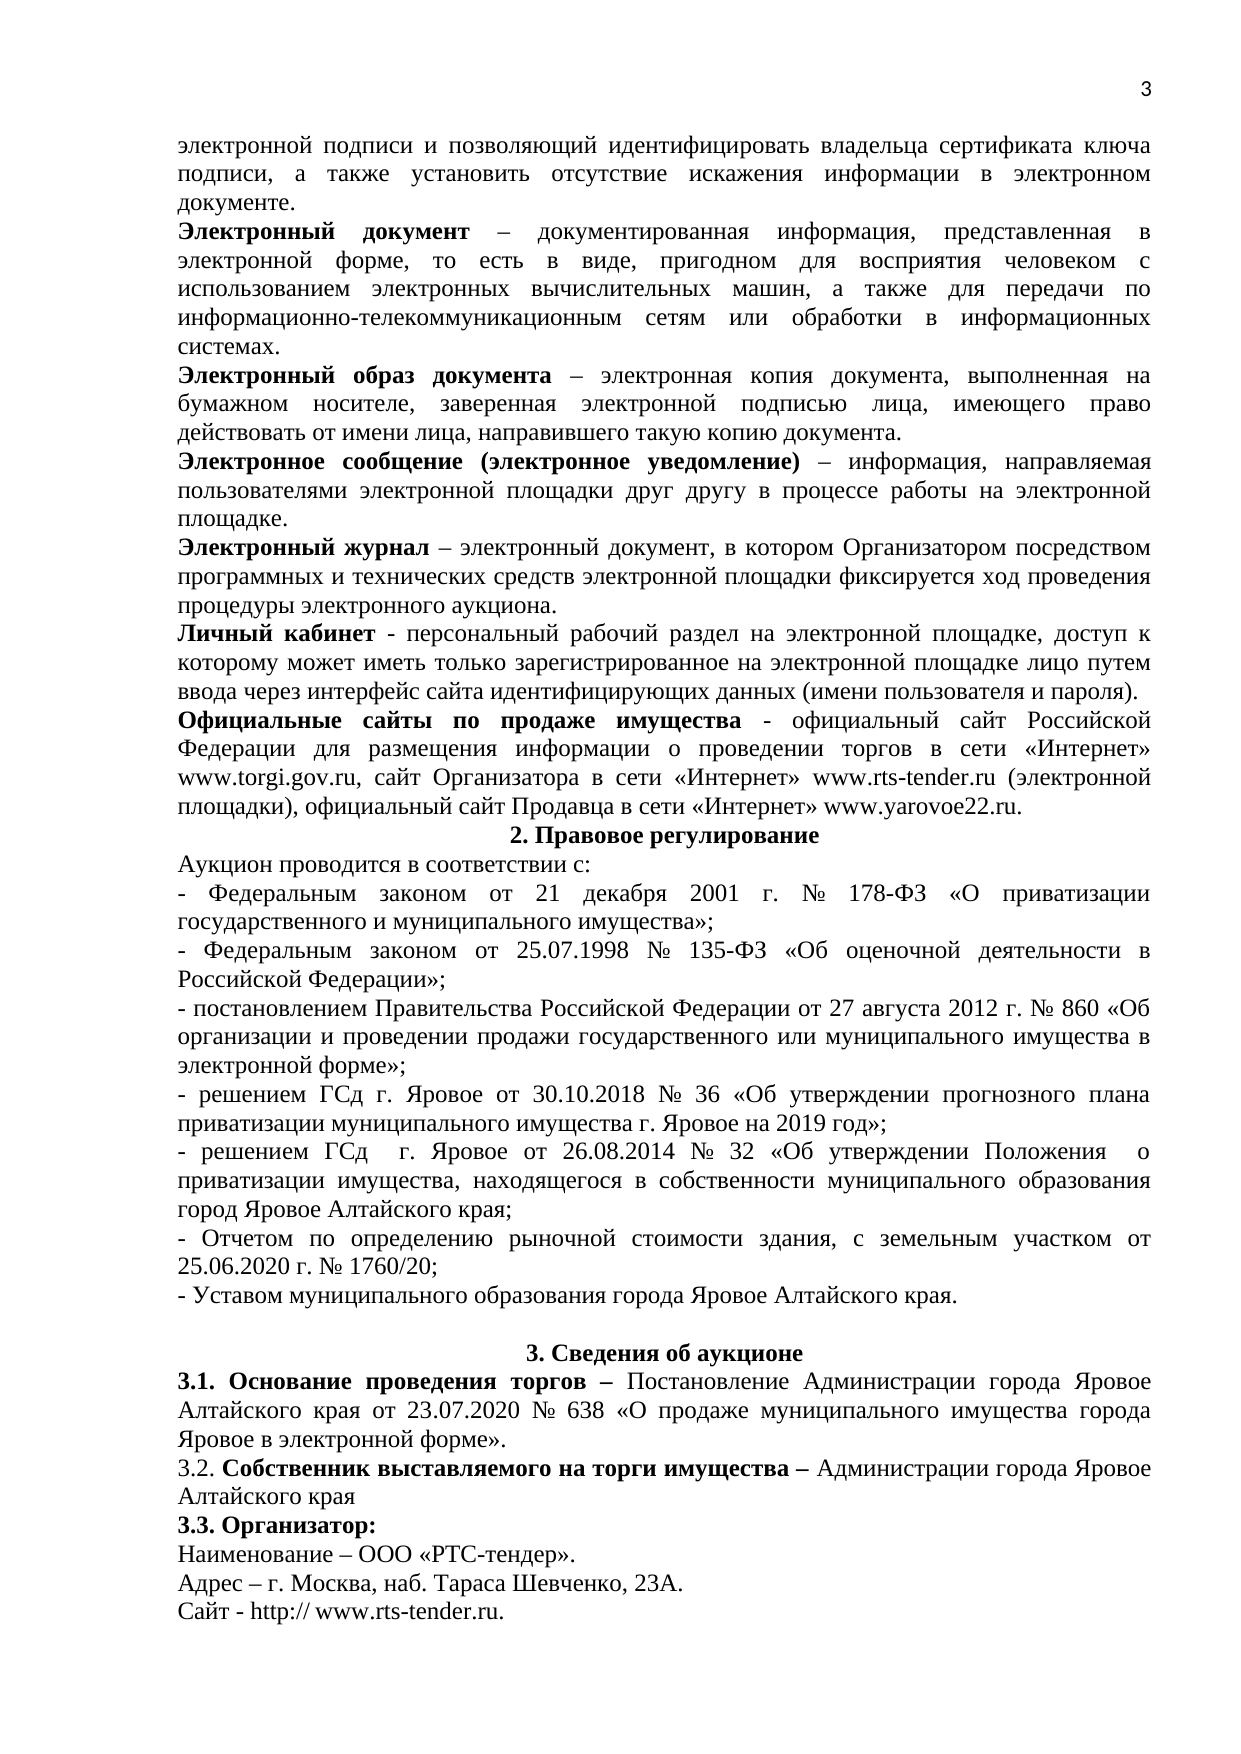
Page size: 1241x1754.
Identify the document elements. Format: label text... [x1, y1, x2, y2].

text Сайт - http:// www.rts-tender.ru. [177, 1596, 1152, 1625]
text - постановлением Правительства Российской Федерации от 27 августа 2012 г. № 860 «Об организации и проведении продажи государственного или муниципального имущества в электронной форме»; [177, 993, 1152, 1079]
text Наименование – ООО «РТС-тендер». [177, 1539, 1152, 1568]
text Электронный образ документа – электронная копия документа, выполненная на бумажном носителе, заверенная электронной подписью лица, имеющего право действовать от имени лица, направившего такую копию документа. [177, 360, 1152, 446]
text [177, 130, 1152, 216]
text 3.3. Организатор: [177, 1510, 1152, 1539]
text Адрес – г. Москва, наб. Тараса Шевченко, 23А. [177, 1568, 1152, 1596]
text - Уставом муниципального образования города Яровое Алтайского края. [177, 1280, 1152, 1309]
text 3.1. Основание проведения торгов – Постановление Администрации города Яровое Алтайского края от 23.07.2020 № 638 «О продаже муниципального имущества города Яровое в электронной форме». [177, 1366, 1152, 1453]
text Электронное сообщение (электронное уведомление) – информация, направляемая пользователями электронной площадки друг другу в процессе работы на электронной площадке. [177, 446, 1152, 532]
text 2. Правовое регулирование [177, 820, 1152, 849]
text 3.2. Собственник выставляемого на торги имущества – Администрации города Яровое Алтайского края [177, 1453, 1152, 1510]
text - решением ГСд г. Яровое от 30.10.2018 № 36 «Об утверждении прогнозного плана приватизации муниципального имущества г. Яровое на 2019 год»; [177, 1079, 1152, 1136]
text - Федеральным законом от 21 декабря 2001 г. № 178-ФЗ «О приватизации государственного и муниципального имущества»; [177, 878, 1152, 935]
text - Федеральным законом от 25.07.1998 № 135-ФЗ «Об оценочной деятельности в Российской Федерации»; [177, 935, 1152, 993]
text Электронный документ – документированная информация, представленная в электронной форме, то есть в виде, пригодном для восприятия человеком с использованием электронных вычислительных машин, а также для передачи по информационно-телекоммуникационным сетям или обработки в информационных системах. [177, 216, 1152, 360]
text Официальные сайты по продаже имущества - официальный сайт Российской Федерации для размещения информации о проведении торгов в сети «Интернет» www.torgi.gov.ru, сайт Организатора в сети «Интернет» www.rts-tender.ru (электронной площадки), официальный сайт Продавца в сети «Интернет» www.yarovoe22.ru. [177, 705, 1152, 820]
text Личный кабинет - персональный рабочий раздел на электронной площадке, доступ к которому может иметь только зарегистрированное на электронной площадке лицо путем ввода через интерфейс сайта идентифицирующих данных (имени пользователя и пароля). [177, 618, 1152, 705]
text Электронный журнал – электронный документ, в котором Организатором посредством программных и технических средств электронной площадки фиксируется ход проведения процедуры электронного аукциона. [177, 532, 1152, 618]
text 3. Сведения об аукционе [177, 1338, 1152, 1366]
text - Отчетом по определению рыночной стоимости здания, с земельным участком от 25.06.2020 г. № 1760/20; [177, 1223, 1152, 1280]
text Аукцион проводится в соответствии с: [177, 849, 1152, 878]
text - решением ГСд г. Яровое от 26.08.2014 № 32 «Об утверждении Положения о приватизации имущества, находящегося в собственности муниципального образования город Яровое Алтайского края; [177, 1136, 1152, 1223]
